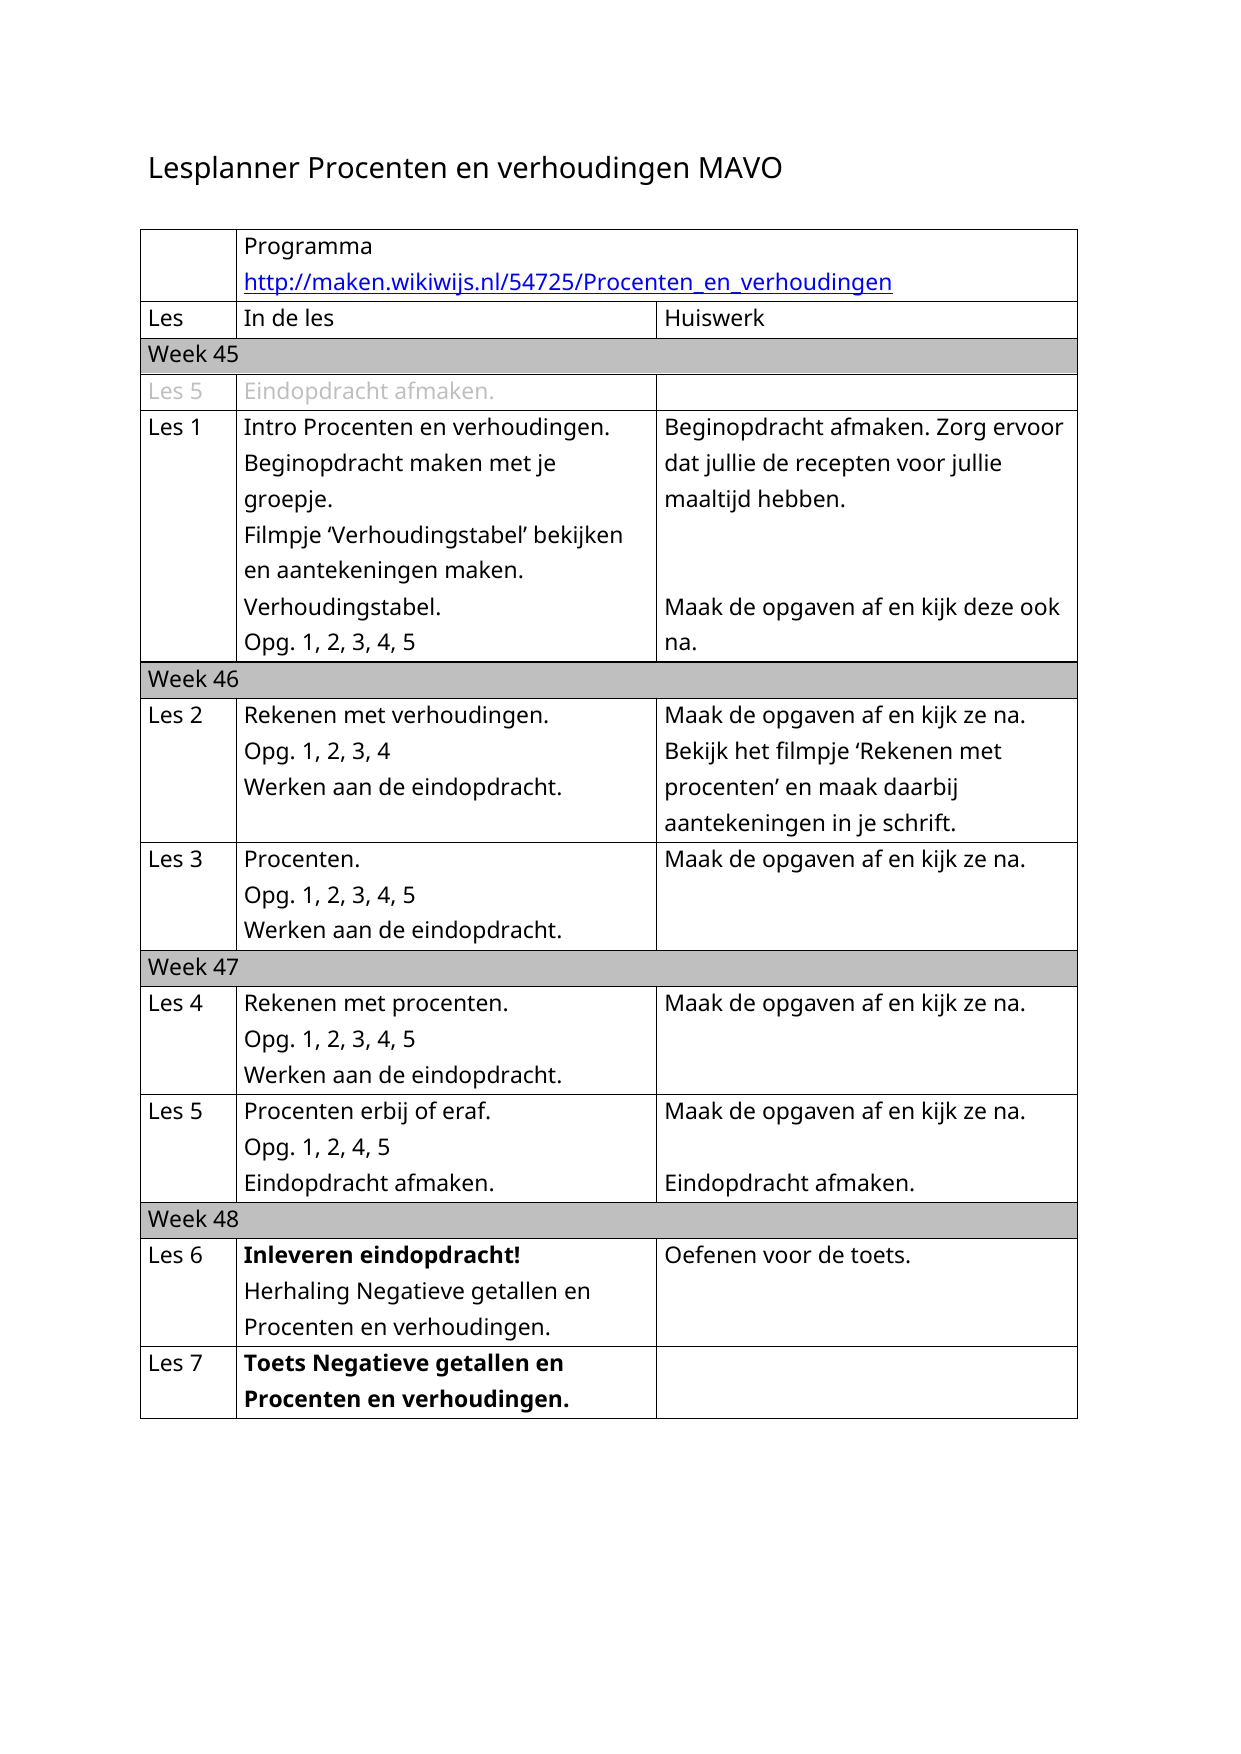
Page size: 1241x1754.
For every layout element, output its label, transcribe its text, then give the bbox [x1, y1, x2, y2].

table_cell Week 45 [141, 339, 1077, 373]
table_cell Procenten. Opg. 1, 2, 3, 4, 5 Werken aan de eindopdracht. [237, 843, 656, 949]
table_cell Week 47 [141, 951, 1077, 986]
table_header Programma http://maken.wikiwijs.nl/54725/Procenten_en_verhoudingen [237, 230, 1077, 301]
table_cell Les 6 [141, 1239, 236, 1346]
table_cell Maak de opgaven af en kijk ze na. [657, 987, 1077, 1094]
table_cell Beginopdracht afmaken. Zorg ervoor dat jullie de recepten voor jullie maaltijd hebben. Maak de opgaven af en kijk deze ook na. [657, 411, 1077, 661]
table_cell Procenten erbij of eraf. Opg. 1, 2, 4, 5 Eindopdracht afmaken. [237, 1095, 656, 1202]
table_cell Les 7 [141, 1347, 236, 1418]
table_cell Intro Procenten en verhoudingen. Beginopdracht maken met je groepje. Filmpje ‘Verhoudingstabel’ bekijken en aantekeningen maken. Verhoudingstabel. Opg. 1, 2, 3, 4, 5 [237, 411, 656, 661]
table_cell Inleveren eindopdracht! Herhaling Negatieve getallen en Procenten en verhoudingen. [237, 1239, 656, 1346]
table_cell Maak de opgaven af en kijk ze na. Eindopdracht afmaken. [657, 1095, 1077, 1202]
table_cell Maak de opgaven af en kijk ze na. Bekijk het filmpje ‘Rekenen met procenten’ en maak daarbij aantekeningen in je schrift. [657, 699, 1077, 842]
table_cell Toets Negatieve getallen en Procenten en verhoudingen. [237, 1347, 656, 1418]
table_cell Oefenen voor de toets. [657, 1239, 1077, 1346]
table_header [141, 230, 236, 301]
table_cell Eindopdracht afmaken. [237, 375, 656, 410]
table_cell Rekenen met verhoudingen. Opg. 1, 2, 3, 4 Werken aan de eindopdracht. [237, 699, 656, 842]
table_cell Les [141, 302, 236, 337]
table_cell Week 46 [141, 663, 1077, 698]
table_cell Week 48 [141, 1203, 1077, 1238]
table_cell Les 2 [141, 699, 236, 842]
table_cell Les 5 [141, 375, 236, 410]
table_cell Maak de opgaven af en kijk ze na. [657, 843, 1077, 949]
table_cell Les 4 [141, 987, 236, 1094]
table_cell Rekenen met procenten. Opg. 1, 2, 3, 4, 5 Werken aan de eindopdracht. [237, 987, 656, 1094]
table_cell In de les [237, 302, 656, 337]
text Lesplanner Procenten en verhoudingen MAVO [148, 148, 1093, 187]
table_cell Les 3 [141, 843, 236, 949]
table_cell Huiswerk [657, 302, 1077, 337]
table_cell [657, 375, 1077, 410]
table_cell Les 1 [141, 411, 236, 661]
table_cell [657, 1347, 1077, 1418]
table_cell Les 5 [141, 1095, 236, 1202]
